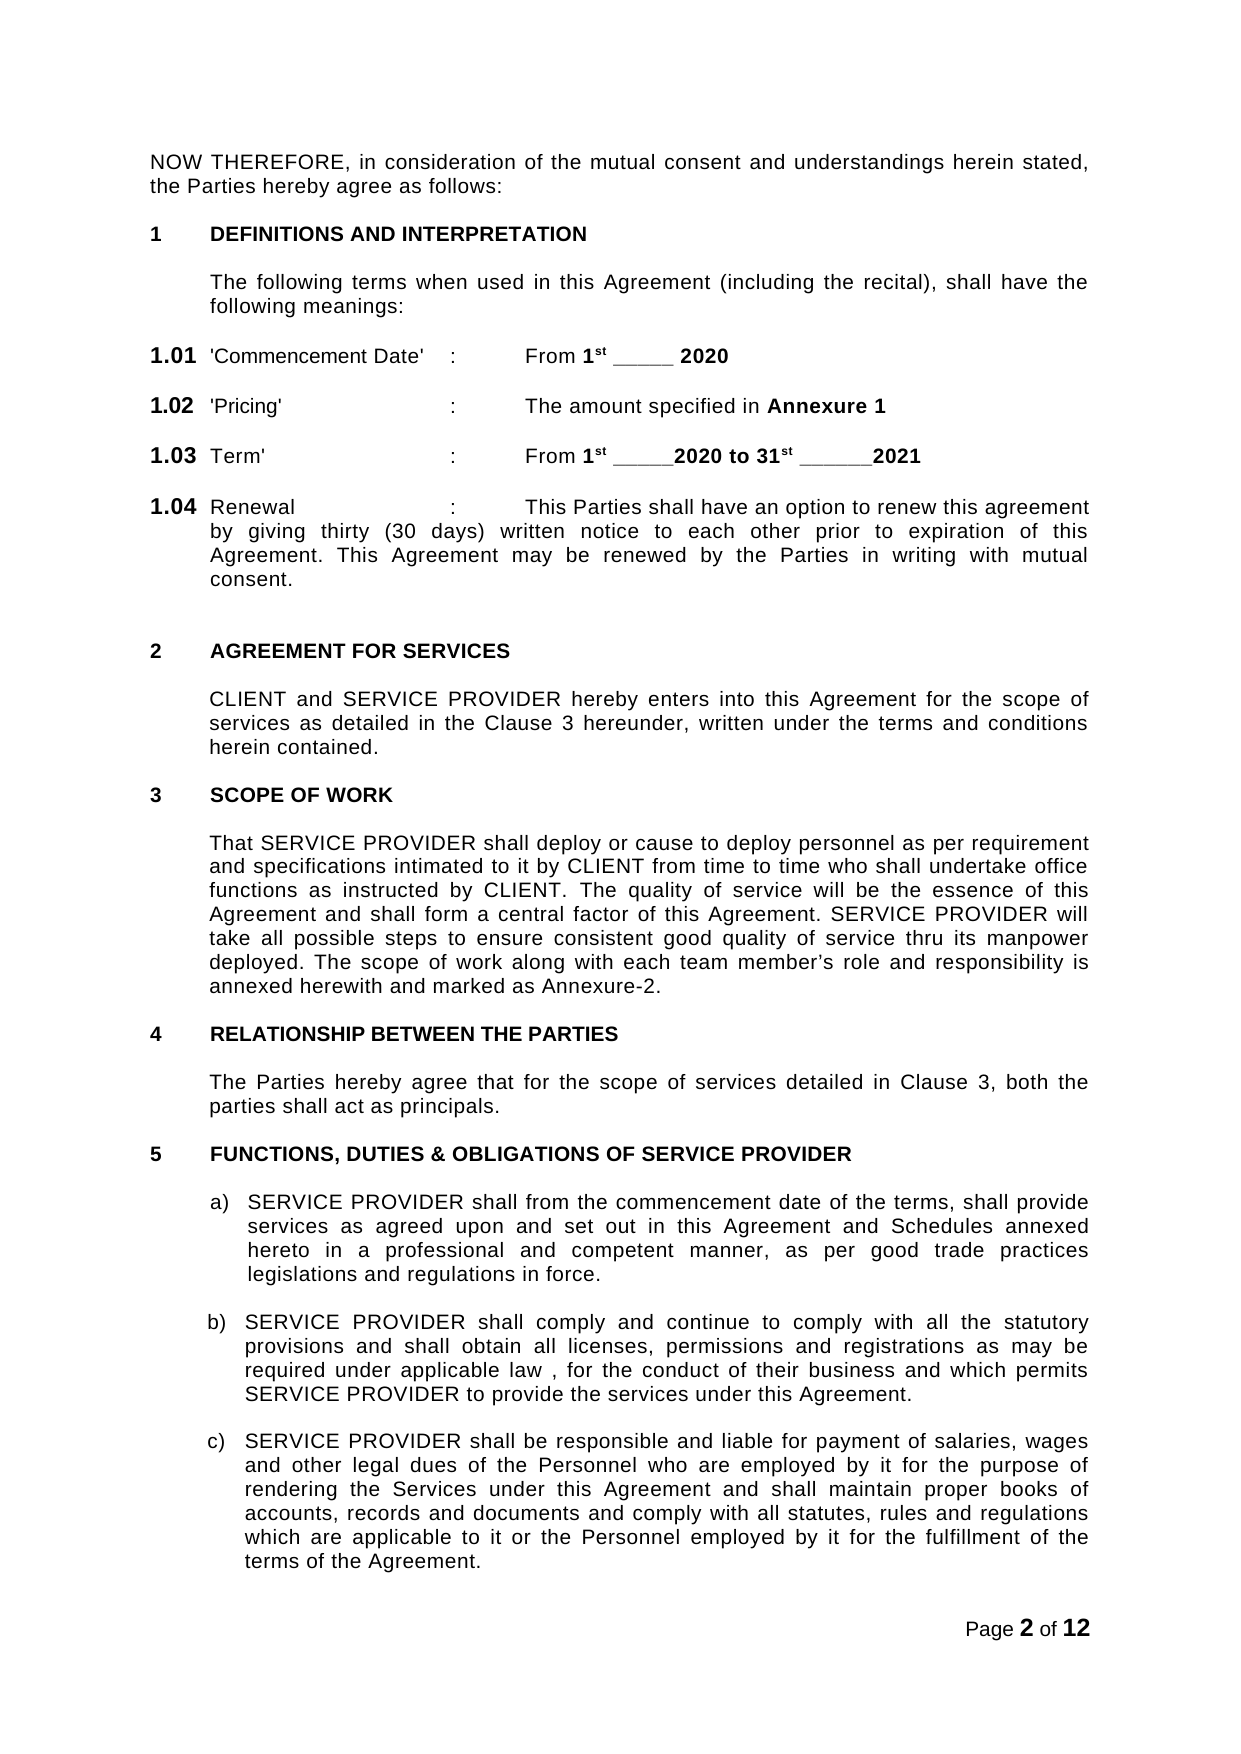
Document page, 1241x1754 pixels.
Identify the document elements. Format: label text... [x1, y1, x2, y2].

list SERVICE PROVIDER shall comply and continue to comply with all the statutory provisions and shall obtain all licenses, permissions and registrations as may be required under applicable law , for the conduct of their business and which permits SERVICE PROVIDER to provide the services under this Agreement. [207, 1309, 1090, 1405]
text The Parties hereby agree that for the scope of services detailed in Clause 3, both the parties shall act as principals. [209, 1070, 1090, 1118]
list DEFINITIONS AND INTERPRETATION [150, 222, 1090, 246]
list RELATIONSHIP BETWEEN THE PARTIES [150, 1022, 1090, 1046]
list FUNCTIONS, DUTIES & OBLIGATIONS OF SERVICE PROVIDER [150, 1142, 1090, 1166]
text That SERVICE PROVIDER shall deploy or cause to deploy personnel as per requirement and specifications intimated to it by CLIENT from time to time who shall undertake office functions as instructed by CLIENT. The quality of service will be the essence of this Agreement and shall form a central factor of this Agreement. SERVICE PROVIDER will take all possible steps to ensure consistent good quality of service thru its manpower deployed. The scope of work along with each team member’s role and responsibility is annexed herewith and marked as Annexure-2. [209, 830, 1090, 998]
text CLIENT and SERVICE PROVIDER hereby enters into this Agreement for the scope of services as detailed in the Clause 3 hereunder, written under the terms and conditions herein contained. [209, 687, 1090, 758]
list Term' : From 1st _____2020 to 31st ______2021 [150, 442, 1090, 469]
list 'Pricing' : The amount specified in Annexure 1 [150, 392, 1090, 418]
list SERVICE PROVIDER shall be responsible and liable for payment of salaries, wages and other legal dues of the Personnel who are employed by it for the purpose of rendering the Services under this Agreement and shall maintain proper books of accounts, records and documents and comply with all statutes, rules and regulations which are applicable to it or the Personnel employed by it for the fulfillment of the terms of the Agreement. [207, 1429, 1090, 1573]
list 'Commencement Date' : From 1st _____ 2020 [150, 342, 1090, 368]
list SERVICE PROVIDER shall from the commencement date of the terms, shall provide services as agreed upon and set out in this Agreement and Schedules annexed hereto in a professional and competent manner, as per good trade practices legislations and regulations in force. [210, 1190, 1090, 1286]
text The following terms when used in this Agreement (including the recital), shall have the following meanings: [210, 270, 1090, 318]
text NOW THEREFORE, in consideration of the mutual consent and understandings herein stated, the Parties hereby agree as follows: [150, 150, 1090, 198]
list SCOPE OF WORK [150, 782, 1090, 806]
list Renewal : This Parties shall have an option to renew this agreement by giving thirty (30 days) written notice to each other prior to expiration of this Agreement. This Agreement may be renewed by the Parties in writing with mutual consent. [150, 493, 1090, 591]
list AGREEMENT FOR SERVICES [150, 639, 1090, 663]
